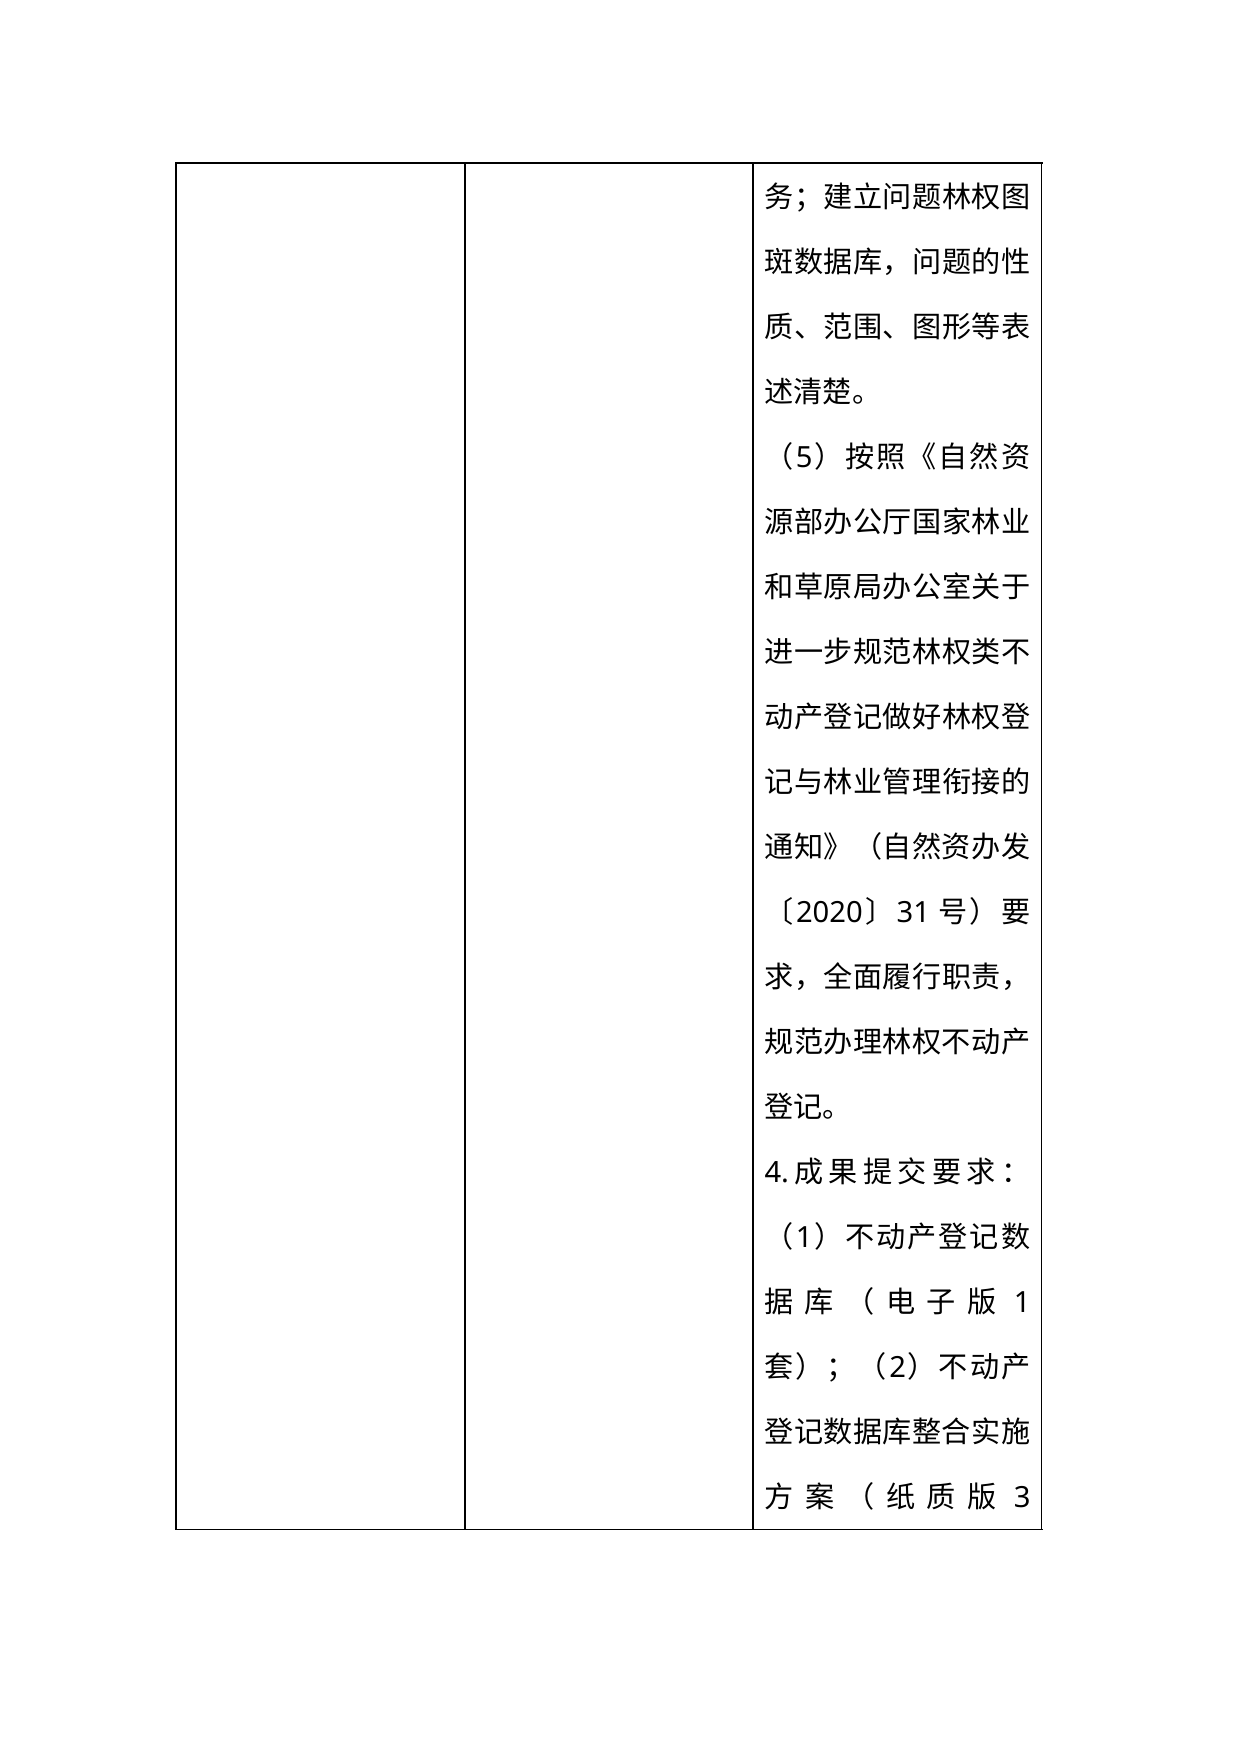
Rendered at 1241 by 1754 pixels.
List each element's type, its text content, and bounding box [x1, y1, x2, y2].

table_cell 1 [177, 164, 464, 1528]
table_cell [754, 164, 1041, 1528]
table_cell [466, 164, 752, 1528]
